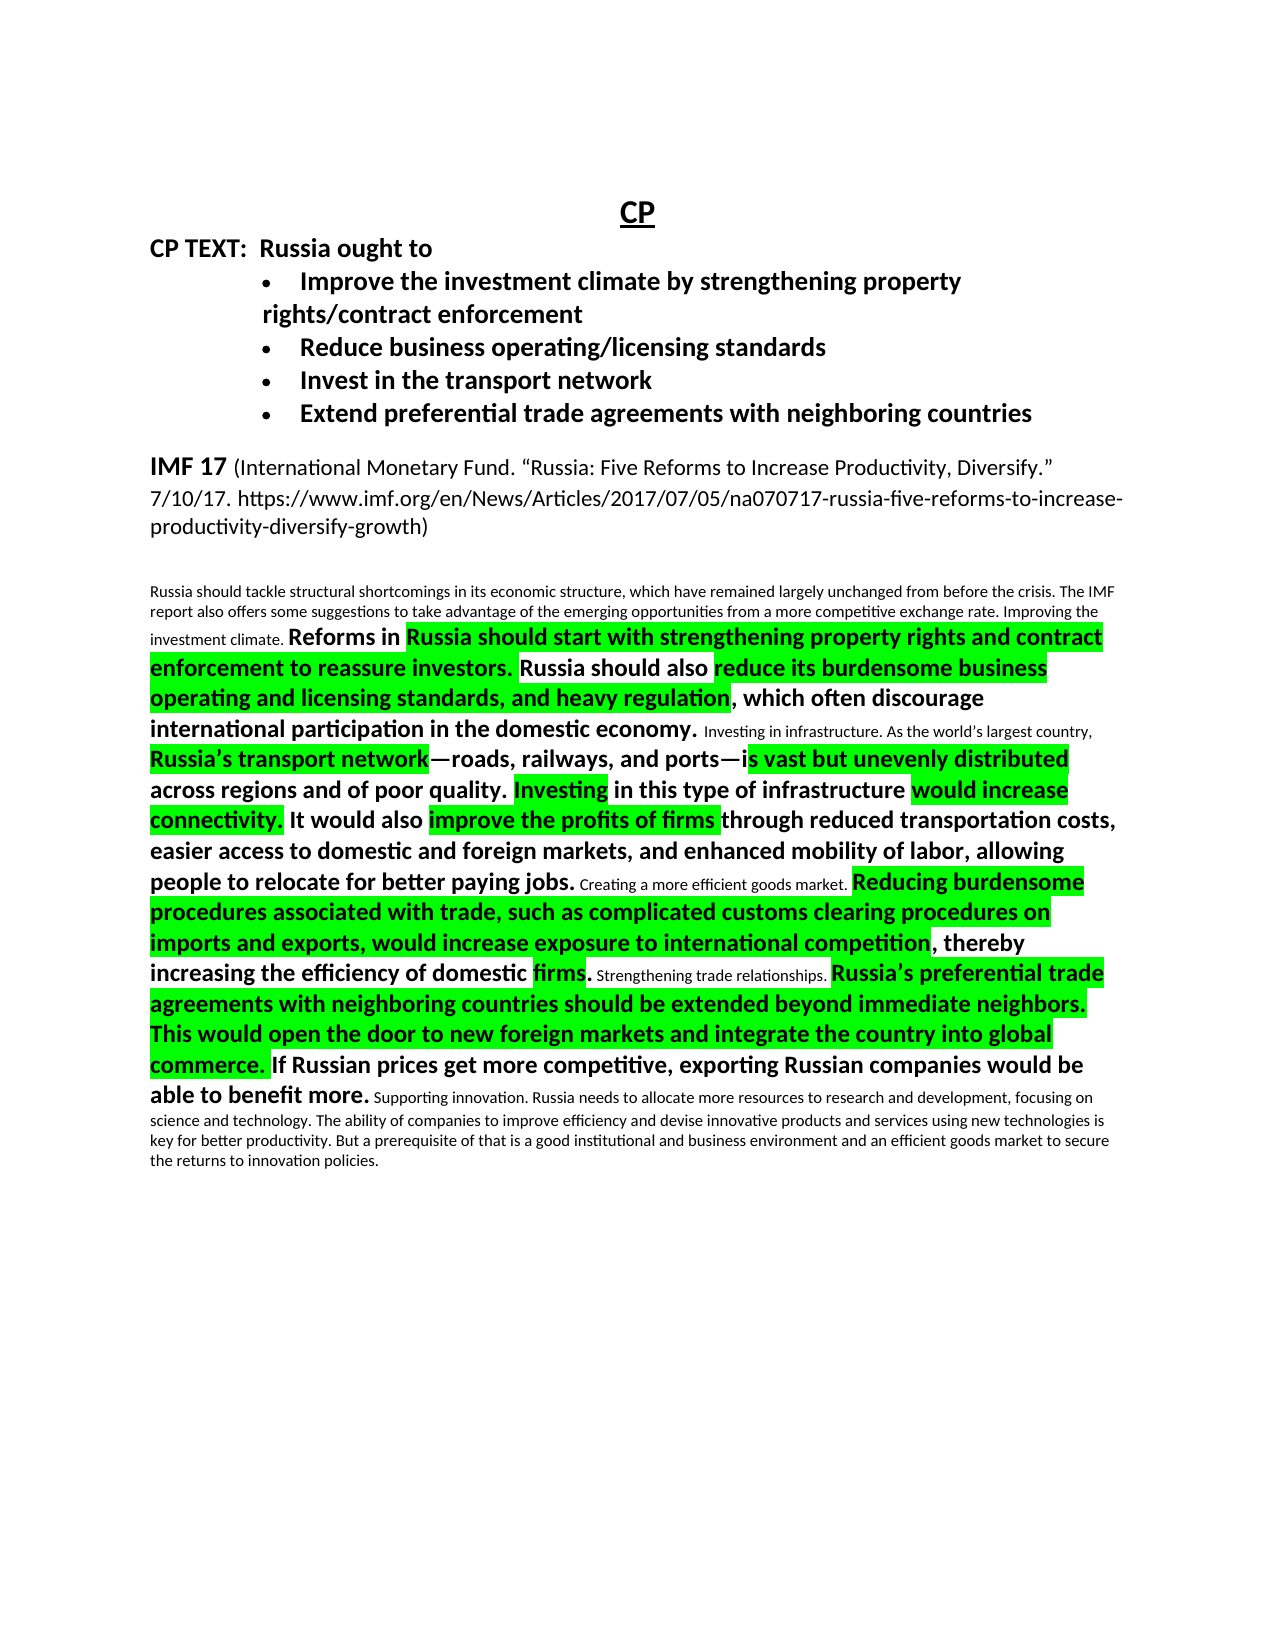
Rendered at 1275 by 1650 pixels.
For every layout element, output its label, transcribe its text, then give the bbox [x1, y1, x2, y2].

list Extend preferential trade agreements with neighboring countries [262, 397, 1125, 429]
text IMF 17 (International Monetary Fund. “Russia: Five Reforms to Increase Productivity, Diversify.” 7/10/17. https://www.imf.org/en/News/Articles/2017/07/05/na070717-russia-five-reforms-to-increase-productivity-diversify-growth) [150, 449, 1125, 540]
text Russia should tackle structural shortcomings in its economic structure, which have remained largely unchanged from before the crisis. The IMF report also offers some suggestions to take advantage of the emerging opportunities from a more competitive exchange rate. Improving the investment climate. Reforms in Russia should start with strengthening property rights and contract enforcement to reassure investors. Russia should also reduce its burdensome business operating and licensing standards, and heavy regulation, which often discourage international participation in the domestic economy. Investing in infrastructure. As the world’s largest country, Russia’s transport network—roads, railways, and ports—is vast but unevenly distributed across regions and of poor quality. Investing in this type of infrastructure would increase connectivity. It would also improve the profits of firms through reduced transportation costs, easier access to domestic and foreign markets, and enhanced mobility of labor, allowing people to relocate for better paying jobs. Creating a more efficient goods market. Reducing burdensome procedures associated with trade, such as complicated customs clearing procedures on imports and exports, would increase exposure to international competition, thereby increasing the efficiency of domestic firms. Strengthening trade relationships. Russia’s preferential trade agreements with neighboring countries should be extended beyond immediate neighbors. This would open the door to new foreign markets and integrate the country into global commerce. If Russian prices get more competitive, exporting Russian companies would be able to benefit more. Supporting innovation. Russia needs to allocate more resources to research and development, focusing on science and technology. The ability of companies to improve efficiency and devise innovative products and services using new technologies is key for better productivity. But a prerequisite of that is a good institutional and business environment and an efficient goods market to secure the returns to innovation policies. [150, 581, 1125, 1171]
text CP [150, 191, 1125, 231]
list Improve the investment climate by strengthening property rights/contract enforcement [262, 264, 1125, 331]
text CP TEXT: Russia ought to [150, 231, 1125, 264]
list Reduce business operating/licensing standards [262, 331, 1125, 363]
list Invest in the transport network [262, 363, 1125, 397]
